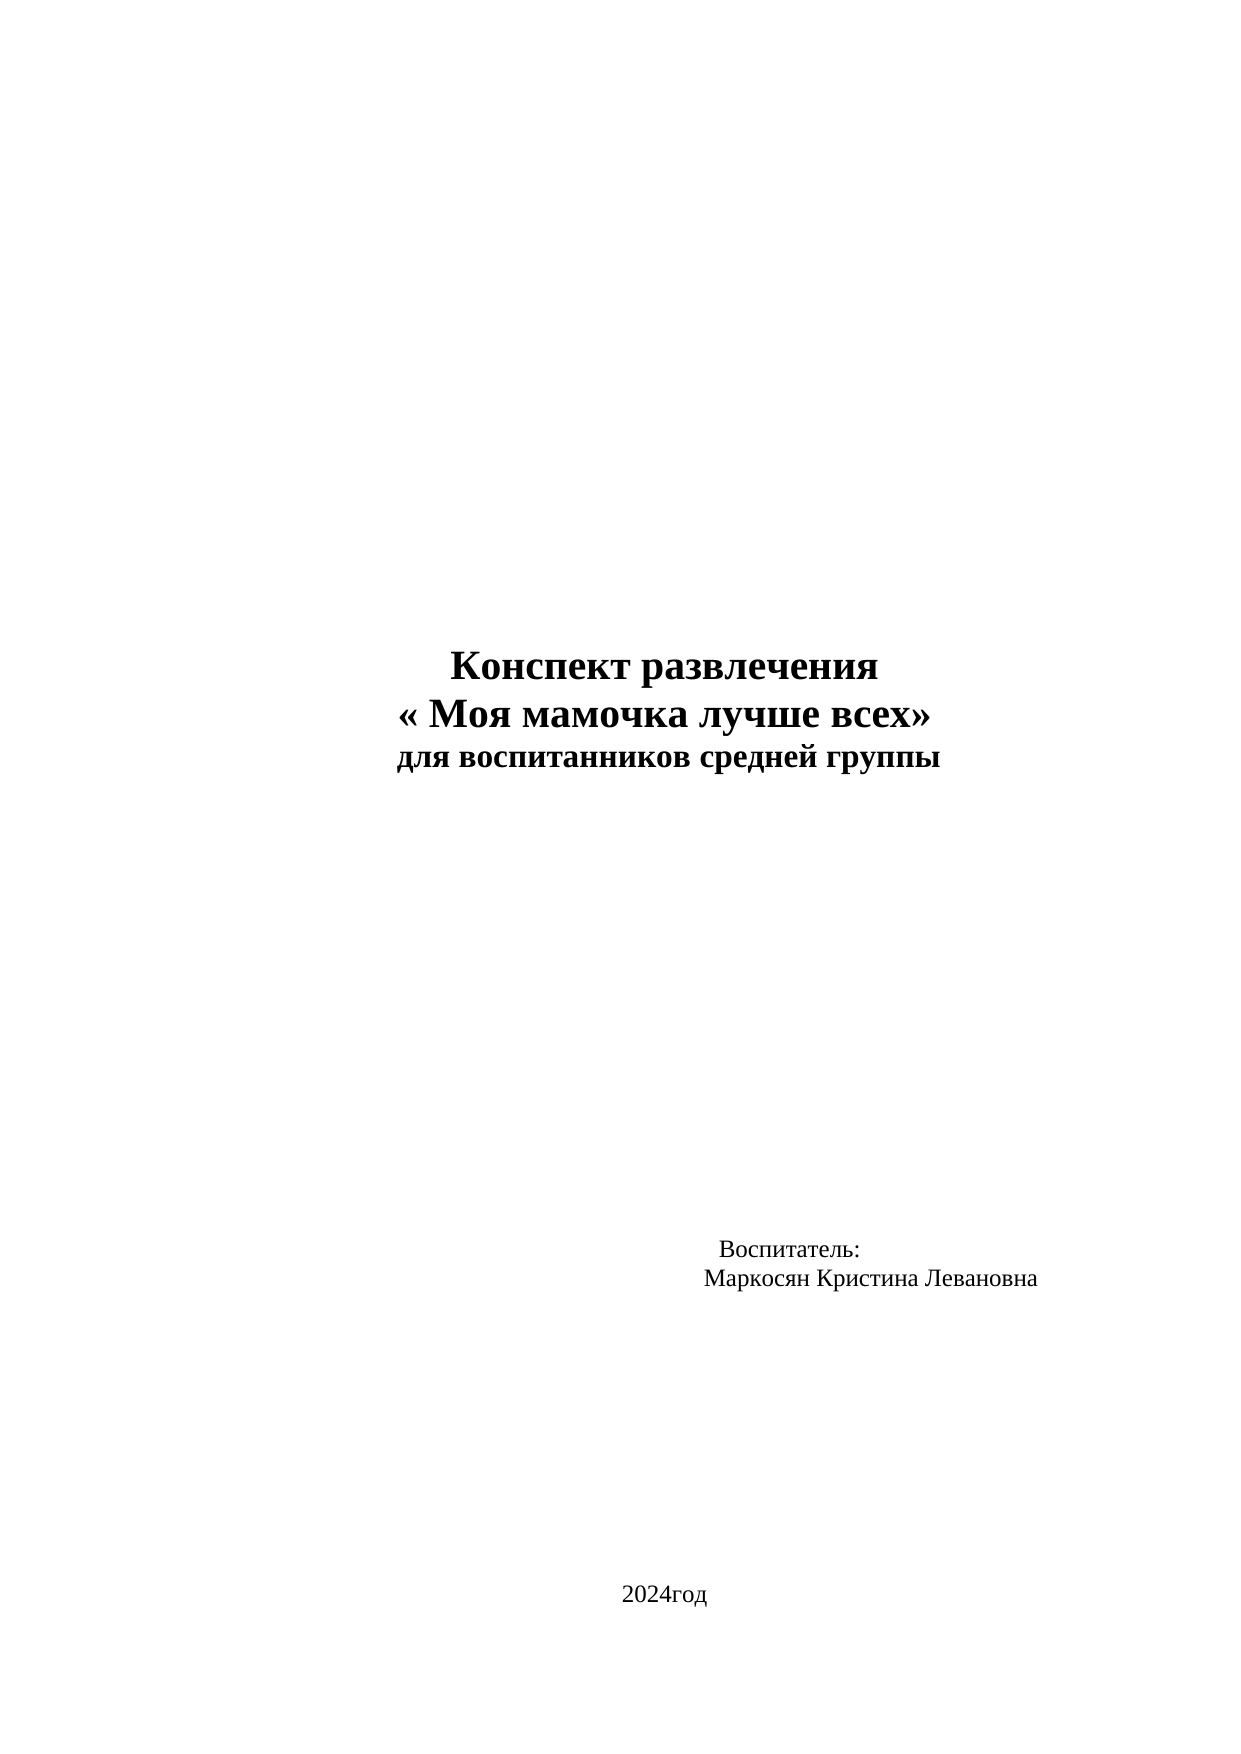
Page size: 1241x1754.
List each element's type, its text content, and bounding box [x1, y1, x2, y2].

text Воспитатель: [177, 1234, 1152, 1263]
text 2024год [177, 1579, 1152, 1608]
text « Моя мамочка лучше всех» [177, 688, 1152, 736]
text для воспитанников средней группы [177, 736, 1152, 774]
text Маркосян Кристина Левановна [177, 1263, 1152, 1292]
text Конспект развлечения [177, 640, 1152, 688]
